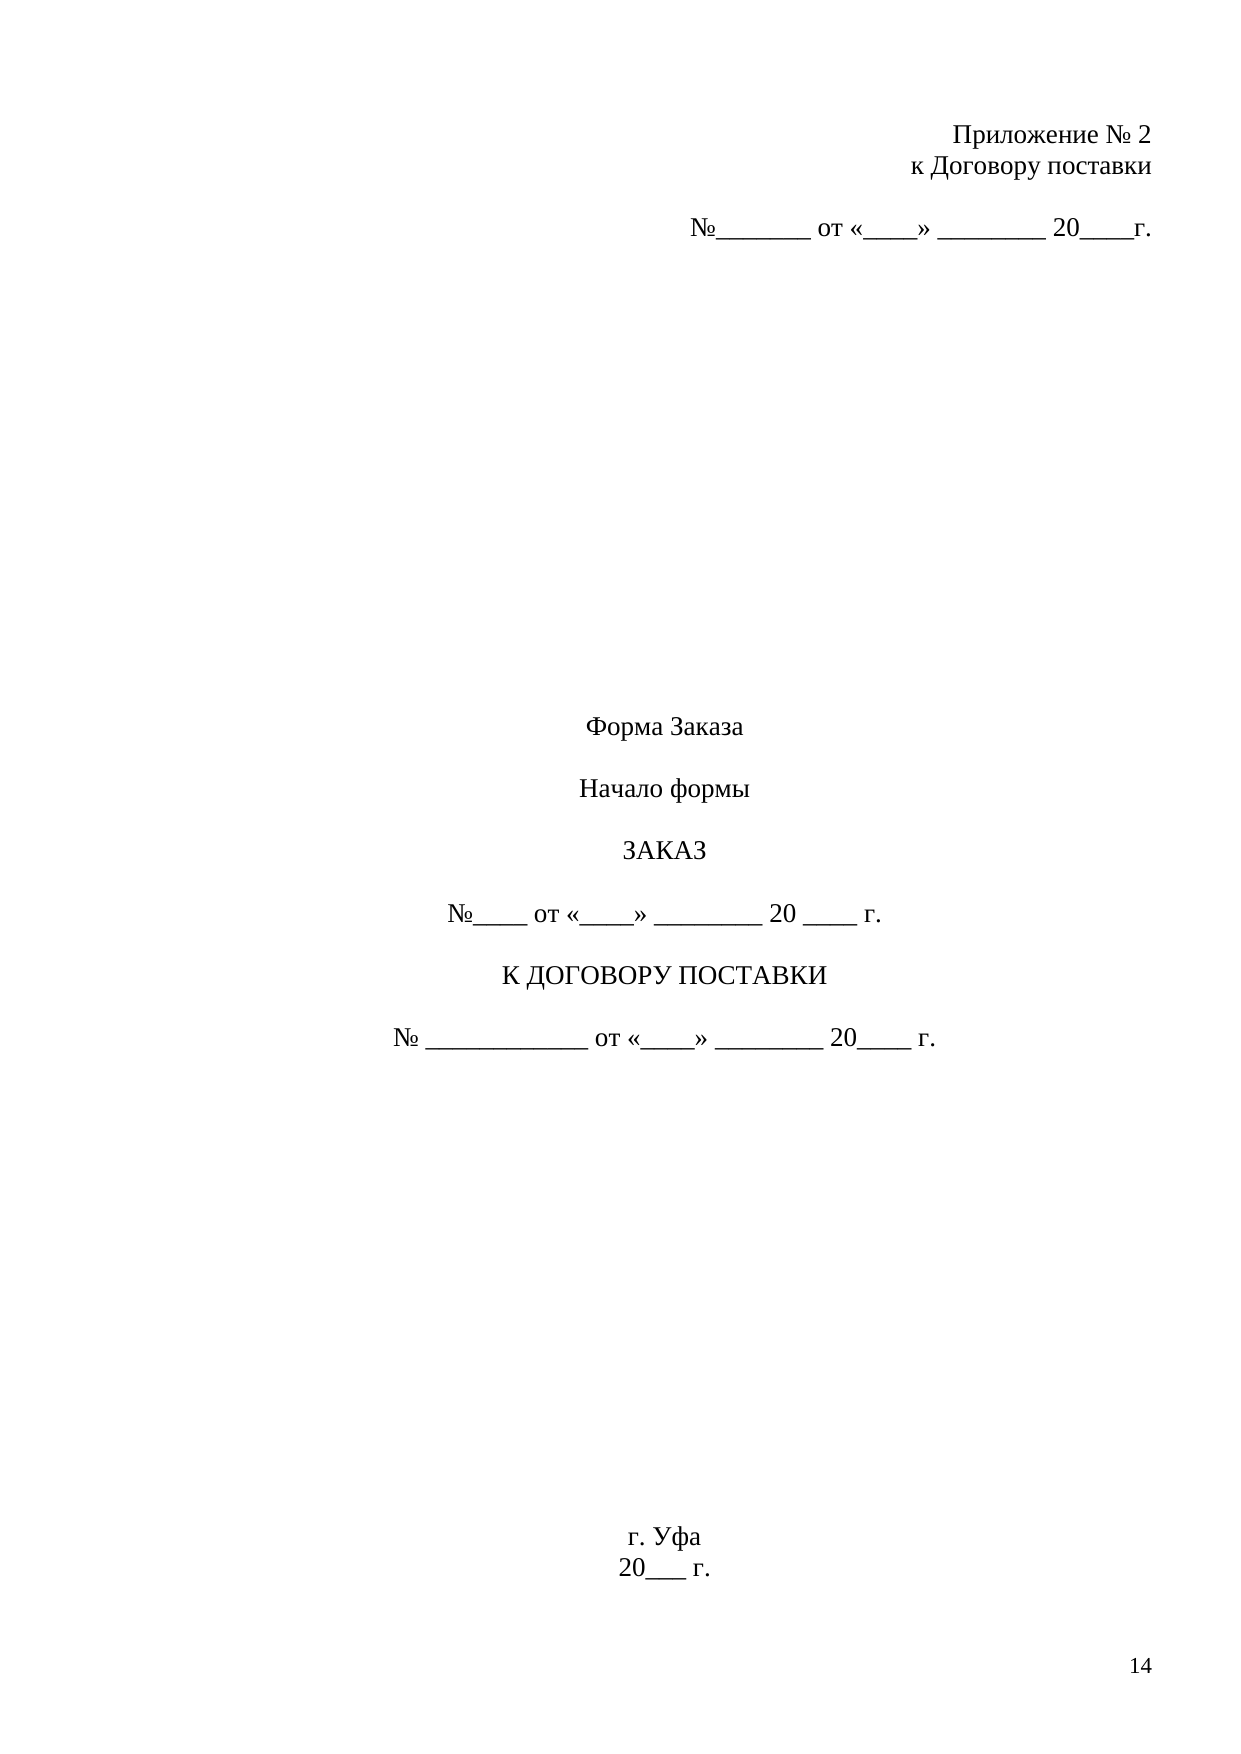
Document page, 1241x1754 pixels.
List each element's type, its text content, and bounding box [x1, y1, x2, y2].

text 20___ г. [177, 1551, 1152, 1582]
text К ДОГОВОРУ ПОСТАВКИ [177, 959, 1152, 990]
text № ____________ от «____» ________ 20____ г. [177, 1021, 1152, 1052]
text ЗАКАЗ [177, 834, 1152, 866]
text к Договору поставки [177, 149, 1152, 180]
text Приложение № 2 [177, 118, 1152, 149]
text г. Уфа [177, 1520, 1152, 1551]
text Форма Заказа [177, 710, 1152, 741]
text №____ от «____» ________ 20 ____ г. [177, 897, 1152, 928]
text №_______ от «____» ________ 20____г. [177, 212, 1152, 243]
text Начало формы [177, 772, 1152, 803]
